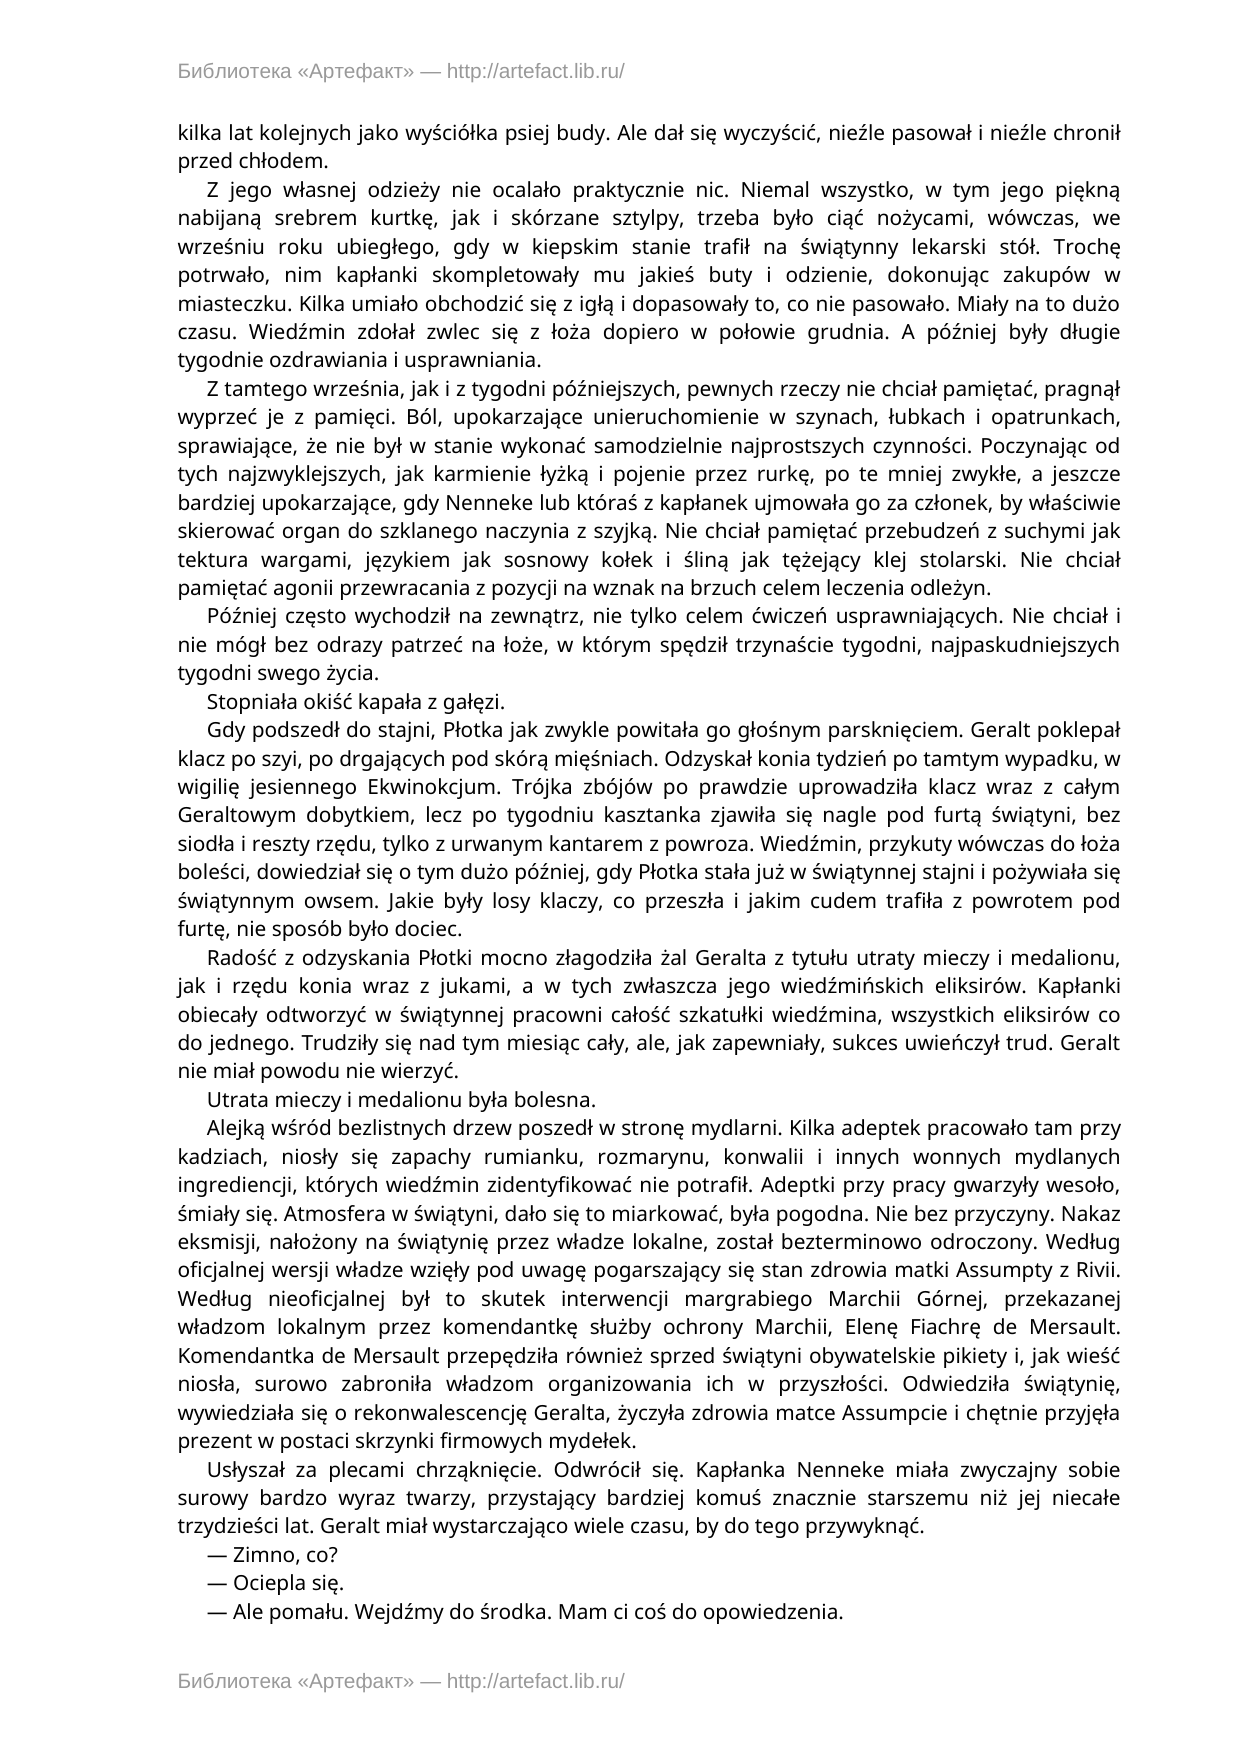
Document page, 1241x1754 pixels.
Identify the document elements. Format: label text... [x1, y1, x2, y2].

text Później często wychodził na zewnątrz, nie tylko celem ćwiczeń usprawniających. Nie chciał i nie mógł bez odrazy patrzeć na łoże, w którym spędził trzynaście tygodni, najpaskudniejszych tygodni swego życia. [177, 602, 1122, 687]
text — Zimno, co? [177, 1540, 1122, 1568]
text Z jego własnej odzieży nie ocalało praktycznie nic. Niemal wszystko, w tym jego piękną nabijaną srebrem kurtkę, jak i skórzane sztylpy, trzeba było ciąć nożycami, wówczas, we wrześniu roku ubiegłego, gdy w kiepskim stanie trafił na świątynny lekarski stół. Trochę potrwało, nim kapłanki skompletowały mu jakieś buty i odzienie, dokonując zakupów w miasteczku. Kilka umiało obchodzić się z igłą i dopasowały to, co nie pasowało. Miały na to dużo czasu. Wiedźmin zdołał zwlec się z łoża dopiero w połowie grudnia. A później były długie tygodnie ozdrawiania i usprawniania. [177, 175, 1122, 374]
text Alejką wśród bezlistnych drzew poszedł w stronę mydlarni. Kilka adeptek pracowało tam przy kadziach, niosły się zapachy rumianku, rozmarynu, konwalii i innych wonnych mydlanych ingrediencji, których wiedźmin zidentyfikować nie potrafił. Adeptki przy pracy gwarzyły wesoło, śmiały się. Atmosfera w świątyni, dało się to miarkować, była pogodna. Nie bez przyczyny. Nakaz eksmisji, nałożony na świątynię przez władze lokalne, został bezterminowo odroczony. Według oficjalnej wersji władze wzięły pod uwagę pogarszający się stan zdrowia matki Assumpty z Rivii. Według nieoficjalnej był to skutek interwencji margrabiego Marchii Górnej, przekazanej władzom lokalnym przez komendantkę służby ochrony Marchii, Elenę Fiachrę de Mersault. Komendantka de Mersault przepędziła również sprzed świątyni obywatelskie pikiety i, jak wieść niosła, surowo zabroniła władzom organizowania ich w przyszłości. Odwiedziła świątynię, wywiedziała się o rekonwalescencję Geralta, życzyła zdrowia matce Assumpcie i chętnie przyjęła prezent w postaci skrzynki firmowych mydełek. [177, 1113, 1122, 1455]
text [177, 118, 1122, 175]
text Stopniała okiść kapała z gałęzi. [177, 687, 1122, 715]
text — Ociepla się. [177, 1568, 1122, 1597]
text Z tamtego września, jak i z tygodni późniejszych, pewnych rzeczy nie chciał pamiętać, pragnął wyprzeć je z pamięci. Ból, upokarzające unieruchomienie w szynach, łubkach i opatrunkach, sprawiające, że nie był w stanie wykonać samodzielnie najprostszych czynności. Poczynając od tych najzwyklejszych, jak karmienie łyżką i pojenie przez rurkę, po te mniej zwykłe, a jeszcze bardziej upokarzające, gdy Nenneke lub któraś z kapłanek ujmowała go za członek, by właściwie skierować organ do szklanego naczynia z szyjką. Nie chciał pamiętać przebudzeń z suchymi jak tektura wargami, językiem jak sosnowy kołek i śliną jak tężejący klej stolarski. Nie chciał pamiętać agonii przewracania z pozycji na wznak na brzuch celem leczenia odleżyn. [177, 374, 1122, 602]
text Utrata mieczy i medalionu była bolesna. [177, 1085, 1122, 1113]
text Radość z odzyskania Płotki mocno złagodziła żal Geralta z tytułu utraty mieczy i medalionu, jak i rzędu konia wraz z jukami, a w tych zwłaszcza jego wiedźmińskich eliksirów. Kapłanki obiecały odtworzyć w świątynnej pracowni całość szkatułki wiedźmina, wszystkich eliksirów co do jednego. Trudziły się nad tym miesiąc cały, ale, jak zapewniały, sukces uwieńczył trud. Geralt nie miał powodu nie wierzyć. [177, 943, 1122, 1085]
text Usłyszał za plecami chrząknięcie. Odwrócił się. Kapłanka Nenneke miała zwyczajny sobie surowy bardzo wyraz twarzy, przystający bardziej komuś znacznie starszemu niż jej niecałe trzydzieści lat. Geralt miał wystarczająco wiele czasu, by do tego przywyknąć. [177, 1455, 1122, 1540]
text — Ale pomału. Wejdźmy do środka. Mam ci coś do opowiedzenia. [177, 1597, 1122, 1625]
text Gdy podszedł do stajni, Płotka jak zwykle powitała go głośnym parsknięciem. Geralt poklepał klacz po szyi, po drgających pod skórą mięśniach. Odzyskał konia tydzień po tamtym wypadku, w wigilię jesiennego Ekwinokcjum. Trójka zbójów po prawdzie uprowadziła klacz wraz z całym Geraltowym dobytkiem, lecz po tygodniu kasztanka zjawiła się nagle pod furtą świątyni, bez siodła i reszty rzędu, tylko z urwanym kantarem z powroza. Wiedźmin, przykuty wówczas do łoża boleści, dowiedział się o tym dużo później, gdy Płotka stała już w świątynnej stajni i pożywiała się świątynnym owsem. Jakie były losy klaczy, co przeszła i jakim cudem trafiła z powrotem pod furtę, nie sposób było dociec. [177, 715, 1122, 943]
